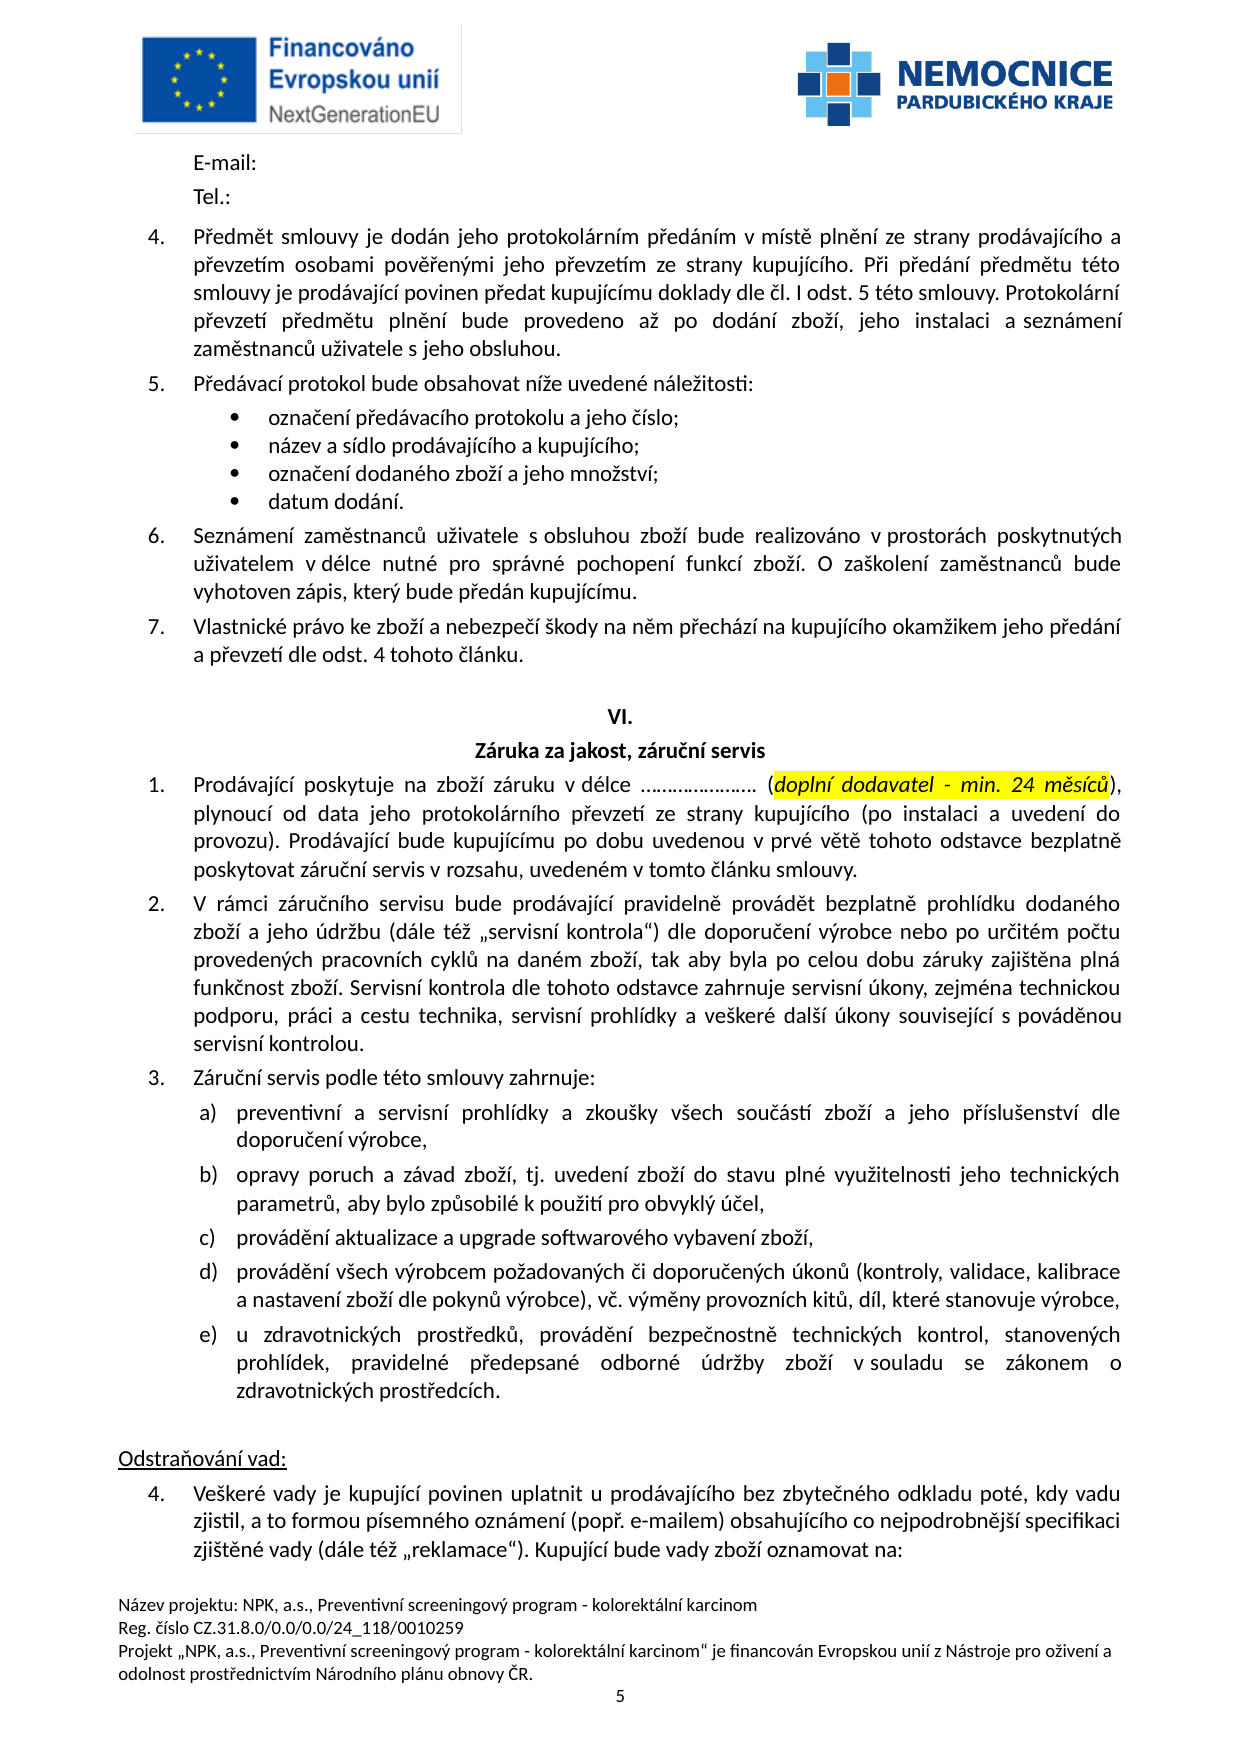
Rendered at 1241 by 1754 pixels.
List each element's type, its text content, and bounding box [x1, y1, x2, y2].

list Záruční servis podle této smlouvy zahrnuje: [148, 1063, 1122, 1091]
text VI. [118, 702, 1122, 730]
list název a sídlo prodávajícího a kupujícího; [231, 431, 1122, 459]
list Vlastnické právo ke zboží a nebezpečí škody na něm přechází na kupujícího okamžikem jeho předání a převzetí dle odst. 4 tohoto článku. [148, 612, 1122, 668]
list Seznámení zaměstnanců uživatele s obsluhou zboží bude realizováno v prostorách poskytnutých uživatelem v délce nutné pro správné pochopení funkcí zboží. O zaškolení zaměstnanců bude vyhotoven zápis, který bude předán kupujícímu. [148, 521, 1122, 606]
list Předávací protokol bude obsahovat níže uvedené náležitosti: [148, 369, 1122, 397]
picture [134, 24, 463, 135]
list provádění všech výrobcem požadovaných či doporučených úkonů (kontroly, validace, kalibrace a nastavení zboží dle pokynů výrobce), vč. výměny provozních kitů, díl, které stanovuje výrobce, [199, 1257, 1122, 1313]
list preventivní a servisní prohlídky a zkoušky všech součástí zboží a jeho příslušenství dle doporučení výrobce, [199, 1098, 1122, 1154]
list Veškeré vady je kupující povinen uplatnit u prodávajícího bez zbytečného odkladu poté, kdy vadu zjistil, a to formou písemného oznámení (popř. e-mailem) obsahujícího co nejpodrobnější specifikaci zjištěné vady (dále též „reklamace“). Kupující bude vady zboží oznamovat na: [148, 1479, 1122, 1563]
list provádění aktualizace a upgrade softwarového vybavení zboží, [199, 1223, 1122, 1251]
text Záruka za jakost, záruční servis [118, 736, 1122, 764]
list Prodávající poskytuje na zboží záruku v délce …………………. (doplní dodavatel - min. 24 měsíců), plynoucí od data jeho protokolárního převzetí ze strany kupujícího (po instalaci a uvedení do provozu). Prodávající bude kupujícímu po dobu uvedenou v prvé větě tohoto odstavce bezplatně poskytovat záruční servis v rozsahu, uvedeném v tomto článku smlouvy. [148, 771, 1122, 883]
text E-mail: [193, 148, 1122, 176]
list V rámci záručního servisu bude prodávající pravidelně provádět bezplatně prohlídku dodaného zboží a jeho údržbu (dále též „servisní kontrola“) dle doporučení výrobce nebo po určitém počtu provedených pracovních cyklů na daném zboží, tak aby byla po celou dobu záruky zajištěna plná funkčnost zboží. Servisní kontrola dle tohoto odstavce zahrnuje servisní úkony, zejména technickou podporu, práci a cestu technika, servisní prohlídky a veškeré další úkony související s pováděnou servisní kontrolou. [148, 889, 1122, 1057]
list opravy poruch a závad zboží, tj. uvedení zboží do stavu plné využitelnosti jeho technických parametrů, aby bylo způsobilé k použití pro obvyklý účel, [199, 1160, 1122, 1217]
list Předmět smlouvy je dodán jeho protokolárním předáním v místě plnění ze strany prodávajícího a převzetím osobami pověřenými jeho převzetím ze strany kupujícího. Při předání předmětu této smlouvy je prodávající povinen předat kupujícímu doklady dle čl. I odst. 5 této smlouvy. Protokolární převzetí předmětu plnění bude provedeno až po dodání zboží, jeho instalaci a seznámení zaměstnanců uživatele s jeho obsluhou. [148, 222, 1122, 363]
list označení předávacího protokolu a jeho číslo; [231, 403, 1122, 431]
list u zdravotnických prostředků, provádění bezpečnostně technických kontrol, stanovených prohlídek, pravidelné předepsané odborné údržby zboží v souladu se zákonem o zdravotnických prostředcích. [199, 1320, 1122, 1404]
text Odstraňování vad: [118, 1444, 1122, 1472]
list označení dodaného zboží a jeho množství; [231, 459, 1122, 487]
text Tel.: [193, 182, 1122, 210]
picture [796, 41, 1113, 127]
list datum dodání. [231, 487, 1122, 515]
